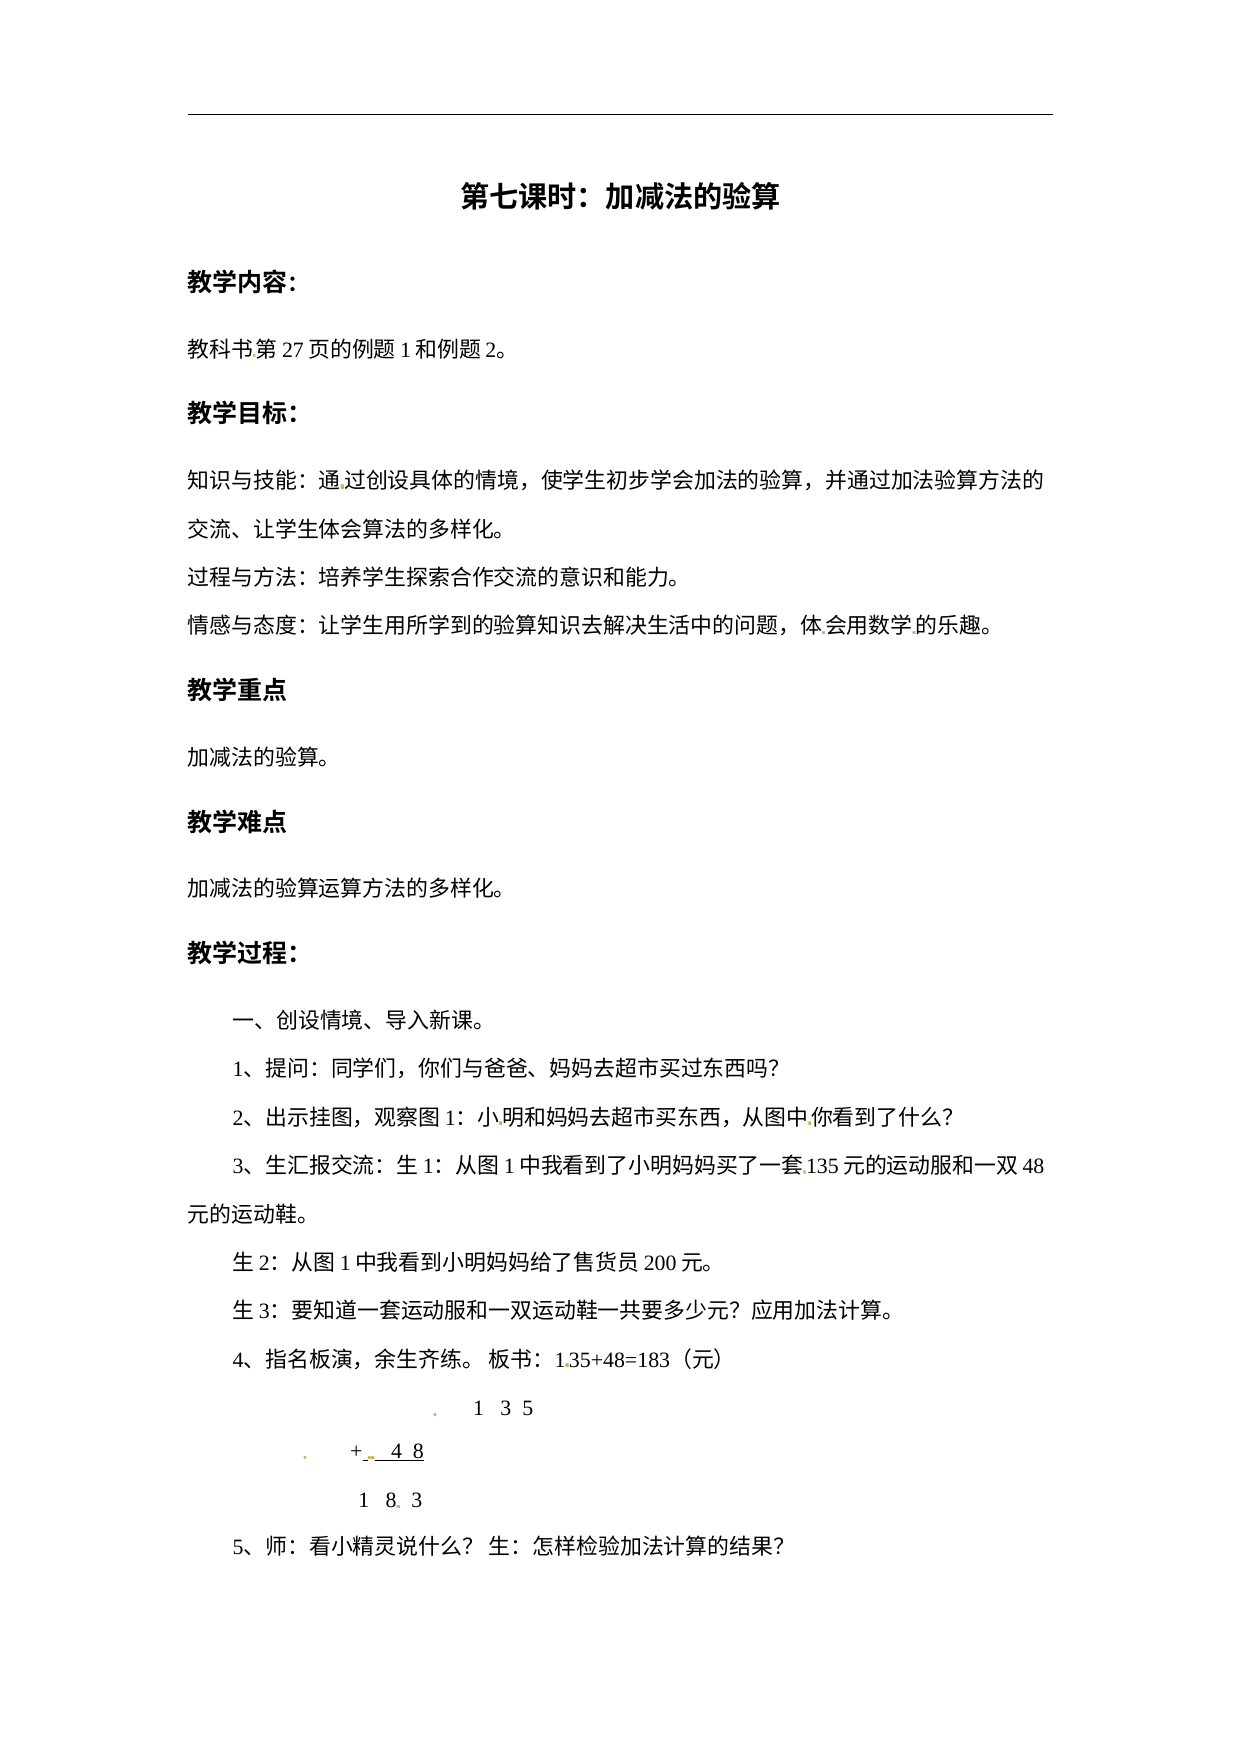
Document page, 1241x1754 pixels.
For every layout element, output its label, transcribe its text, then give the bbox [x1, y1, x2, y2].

text 知识与技能：通过创设具体的情境，使学生初步学会加法的验算，并通过加法验算方法的交流、让学生体会算法的多样化。 [187, 463, 1053, 544]
text 教学难点 [187, 788, 1053, 853]
text 生2：从图1中我看到小明妈妈给了售货员200元。 [来源:学+科+网Z+X+X+K] [187, 1244, 1053, 1277]
text 1 8 3 [187, 1483, 1053, 1516]
text 过程与方法：培养学生探索合作交流的意识和能力。 [187, 560, 1053, 592]
text 加减法的验算。[来源:学+科+网] [187, 739, 1053, 772]
text 3、生汇报交流：生1：从图1中我看到了小明妈妈买了一套135元的运动服和一双48元的运动鞋。 [187, 1147, 1053, 1229]
text 生3：要知道一套运动服和一双运动鞋一共要多少元？应用加法计算。 [187, 1293, 1053, 1325]
text 教科书第27页的例题1和例题2。 [187, 331, 1053, 364]
text 2、出示挂图，观察图1：小明和妈妈去超市买东西，从图中你看到了什么？ [187, 1099, 1053, 1132]
text 教学过程： [187, 919, 1053, 984]
text 教学内容： [187, 248, 1053, 313]
text 4、指名板演，余生齐练。 板书：135+48=183（元） 1 3 5[来源:学。科。网] [187, 1341, 1053, 1422]
text + 4 8 [187, 1438, 1053, 1471]
text 5、师：看小精灵说什么？ 生：怎样检验加法计算的结果？ [187, 1528, 1053, 1561]
text 情感与态度：让学生用所学到的验算知识去解决生活中的问题，体会用数学的乐趣。 [187, 608, 1053, 641]
text 第七课时：加减法的验算 [187, 162, 1053, 227]
text 教学目标： [187, 379, 1053, 444]
text 加减法的验算运算方法的多样化。 [187, 871, 1053, 903]
text 1、提问：同学们，你们与爸爸、妈妈去超市买过东西吗？ [187, 1051, 1053, 1083]
text 一、创设情境、导入新课。 [187, 1002, 1053, 1035]
text 教学重点 [187, 656, 1053, 721]
